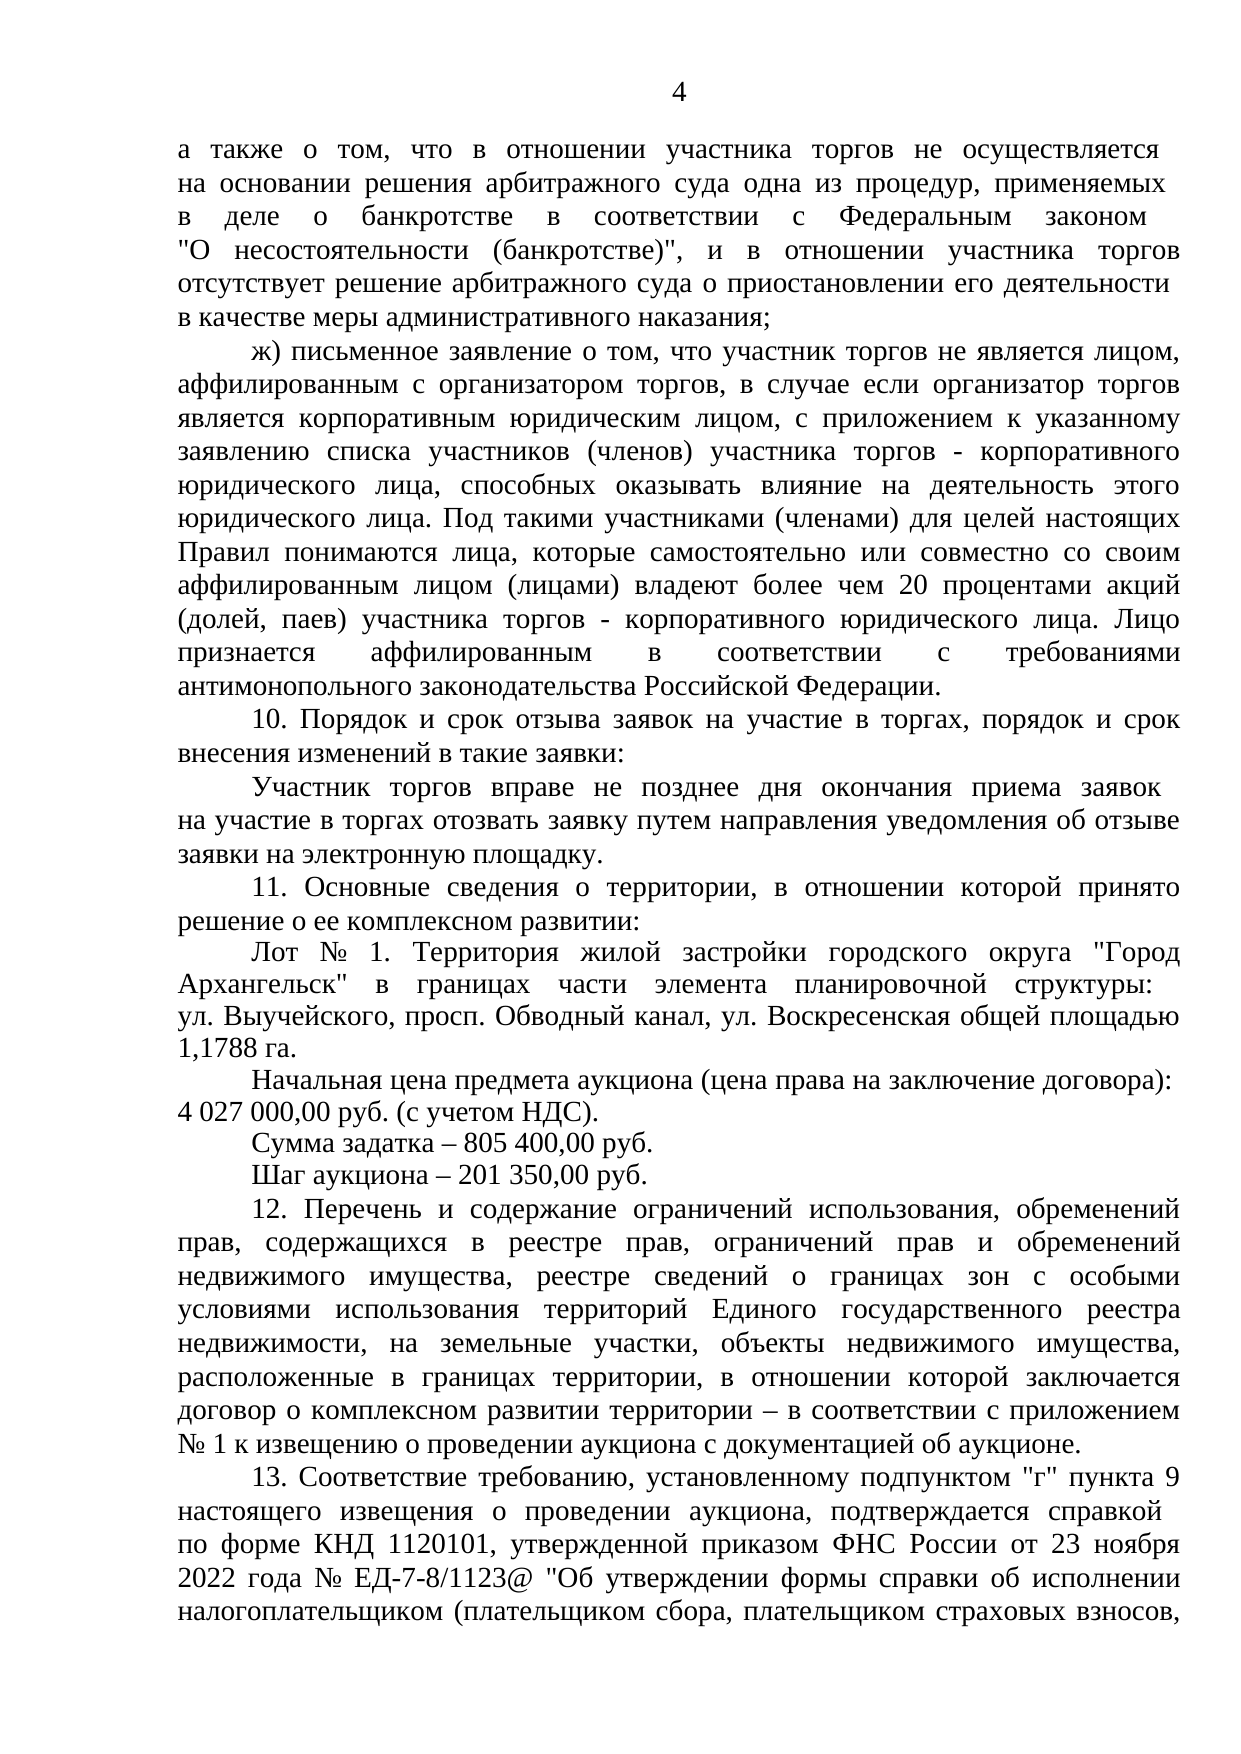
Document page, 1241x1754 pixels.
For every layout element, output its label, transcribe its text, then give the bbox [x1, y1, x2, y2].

text Сумма задатка – 805 400,00 руб. [177, 1127, 1181, 1159]
text Участник торгов вправе не позднее дня окончания приема заявок на участие в торгах отозвать заявку путем направления уведомления об отзыве заявки на электронную площадку. [177, 769, 1181, 869]
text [177, 1459, 1181, 1627]
text Лот № 1. Территория жилой застройки городского округа "Город Архангельск" в границах части элемента планировочной структуры: ул. Выучейского, просп. Обводный канал, ул. Воскресенская общей площадью 1,1788 га. [177, 936, 1181, 1064]
text 11. Основные сведения о территории, в отношении которой принято решение о ее комплексном развитии: [177, 869, 1181, 936]
text ж) письменное заявление о том, что участник торгов не является лицом, аффилированным с организатором торгов, в случае если организатор торгов является корпоративным юридическим лицом, с приложением к указанному заявлению списка участников (членов) участника торгов - корпоративного юридического лица, способных оказывать влияние на деятельность этого юридического лица. Под такими участниками (членами) для целей настоящих Правил понимаются лица, которые самостоятельно или совместно со своим аффилированным лицом (лицами) владеют более чем 20 процентами акций (долей, паев) участника торгов - корпоративного юридического лица. Лицо признается аффилированным в соответствии с требованиями антимонопольного законодательства Российской Федерации. [177, 333, 1181, 702]
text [177, 131, 1181, 333]
text Начальная цена предмета аукциона (цена права на заключение договора): 4 027 000,00 руб. (с учетом НДС). [177, 1064, 1181, 1127]
text 12. Перечень и содержание ограничений использования, обременений прав, содержащихся в реестре прав, ограничений прав и обременений недвижимого имущества, реестре сведений о границах зон с особыми условиями использования территорий Единого государственного реестра недвижимости, на земельные участки, объекты недвижимого имущества, расположенные в границах территории, в отношении которой заключается договор о комплексном развитии территории – в соответствии с приложением № 1 к извещению о проведении аукциона с документацией об аукционе. [177, 1191, 1181, 1459]
text Шаг аукциона – 201 350,00 руб. [177, 1159, 1181, 1191]
text 10. Порядок и срок отзыва заявок на участие в торгах, порядок и срок внесения изменений в такие заявки: [177, 702, 1181, 769]
